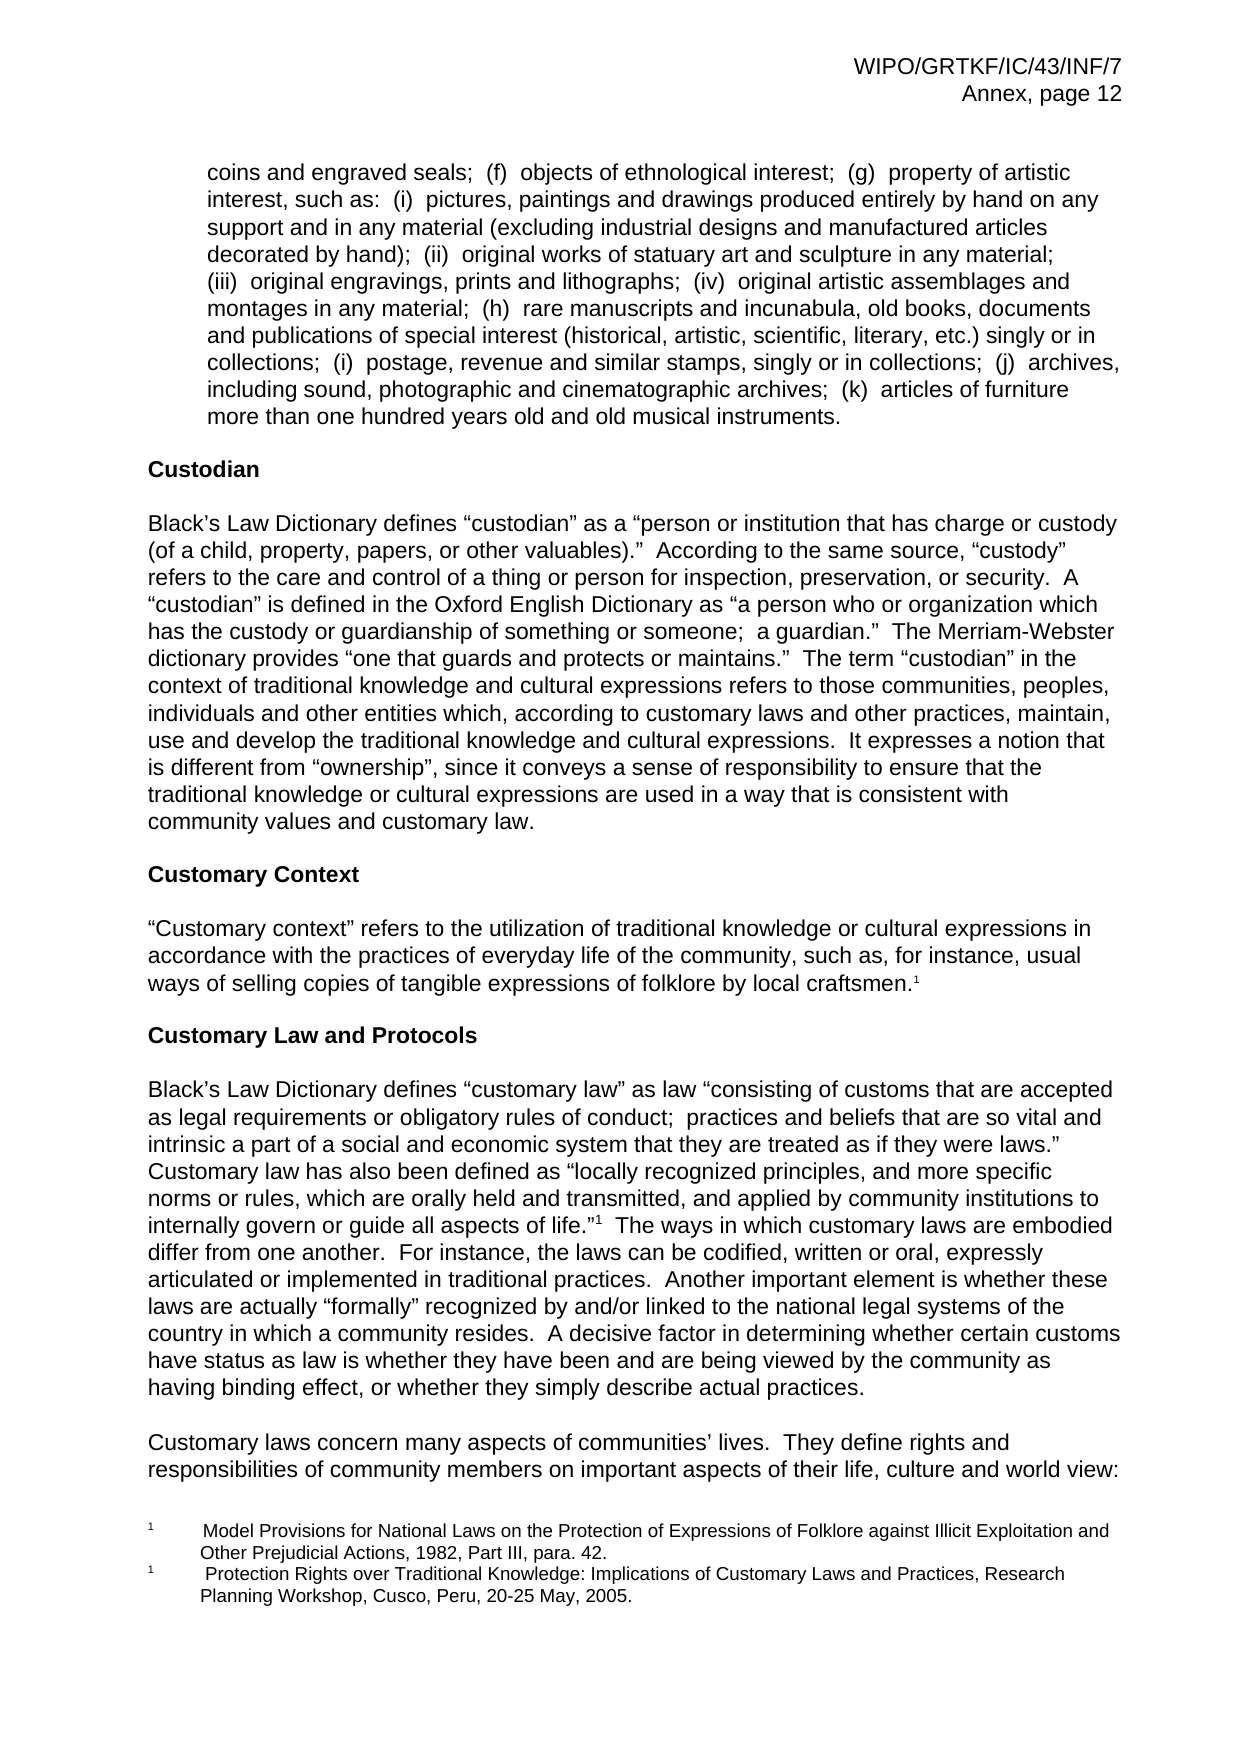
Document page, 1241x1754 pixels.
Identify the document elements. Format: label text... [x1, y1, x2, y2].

subtitle Customary Law and Protocols [148, 1022, 1122, 1049]
text Black’s Law Dictionary defines “customary law” as law “consisting of customs that are accepted as legal requirements or obligatory rules of conduct; practices and beliefs that are so vital and intrinsic a part of a social and economic system that they are treated as if they were laws.” Customary law has also been defined as “locally recognized principles, and more specific norms or rules, which are orally held and transmitted, and applied by community institutions to internally govern or guide all aspects of life.” The ways in which customary laws are embodied differ from one another. For instance, the laws can be codified, written or oral, expressly articulated or implemented in traditional practices. Another important element is whether these laws are actually “formally” recognized by and/or linked to the national legal systems of the country in which a community resides. A decisive factor in determining whether certain customs have status as law is whether they have been and are being viewed by the community as having binding effect, or whether they simply describe actual practices. [148, 1076, 1122, 1401]
text “Customary context” refers to the utilization of traditional knowledge or cultural expressions in accordance with the practices of everyday life of the community, such as, for instance, usual ways of selling copies of tangible expressions of folklore by local craftsmen. [148, 915, 1122, 996]
subtitle Customary Context [148, 861, 1122, 888]
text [148, 1428, 1122, 1482]
subtitle Custodian [148, 456, 1122, 482]
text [207, 158, 1122, 429]
text Black’s Law Dictionary defines “custodian” as a “person or institution that has charge or custody (of a child, property, papers, or other valuables).” According to the same source, “custody” refers to the care and control of a thing or person for inspection, preservation, or security. A “custodian” is defined in the Oxford English Dictionary as “a person who or organization which has the custody or guardianship of something or someone; a guardian.” The Merriam-Webster dictionary provides “one that guards and protects or maintains.” The term “custodian” in the context of traditional knowledge and cultural expressions refers to those communities, peoples, individuals and other entities which, according to customary laws and other practices, maintain, use and develop the traditional knowledge and cultural expressions. It expresses a notion that is different from “ownership”, since it conveys a sense of responsibility to ensure that the traditional knowledge or cultural expressions are used in a way that is consistent with community values and customary law. [148, 509, 1122, 834]
